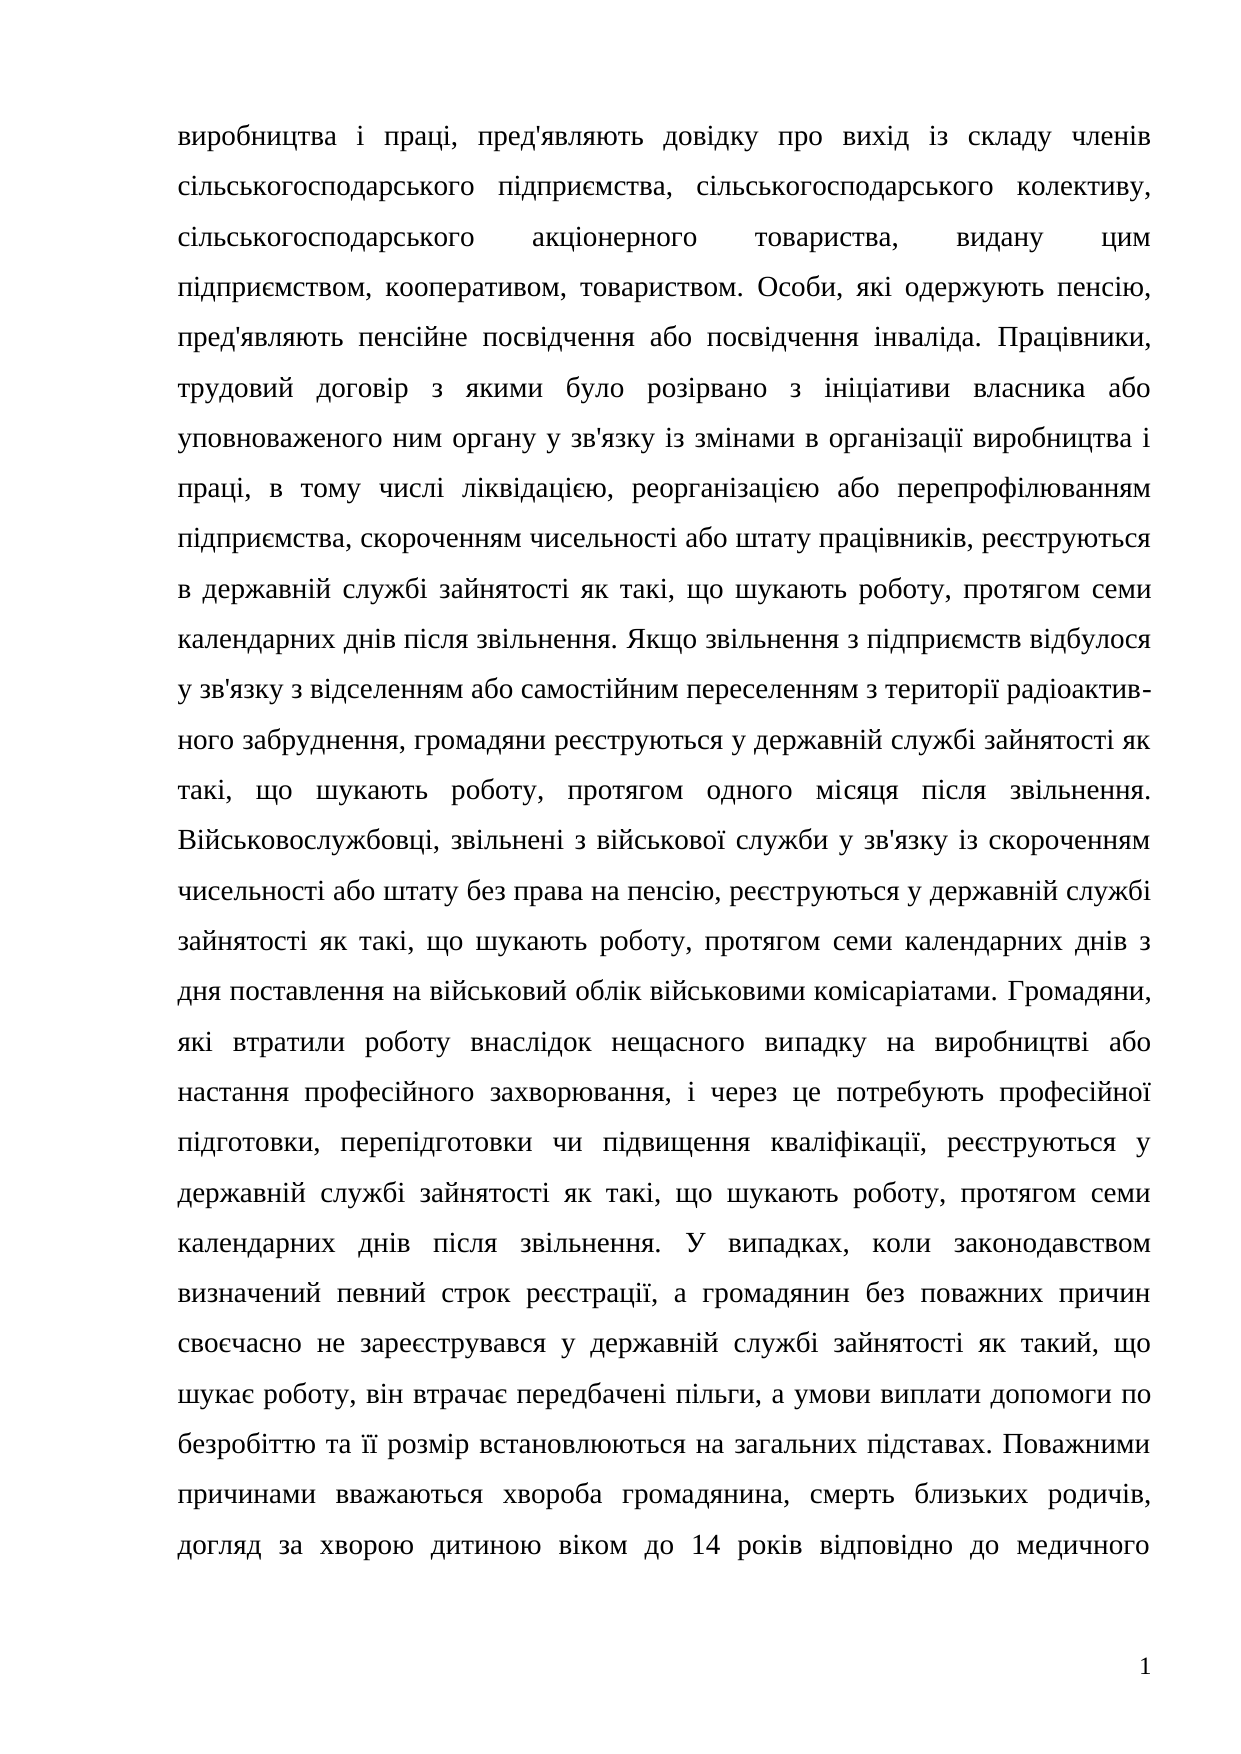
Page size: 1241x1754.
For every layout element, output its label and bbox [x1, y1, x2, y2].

text [177, 118, 1152, 1560]
